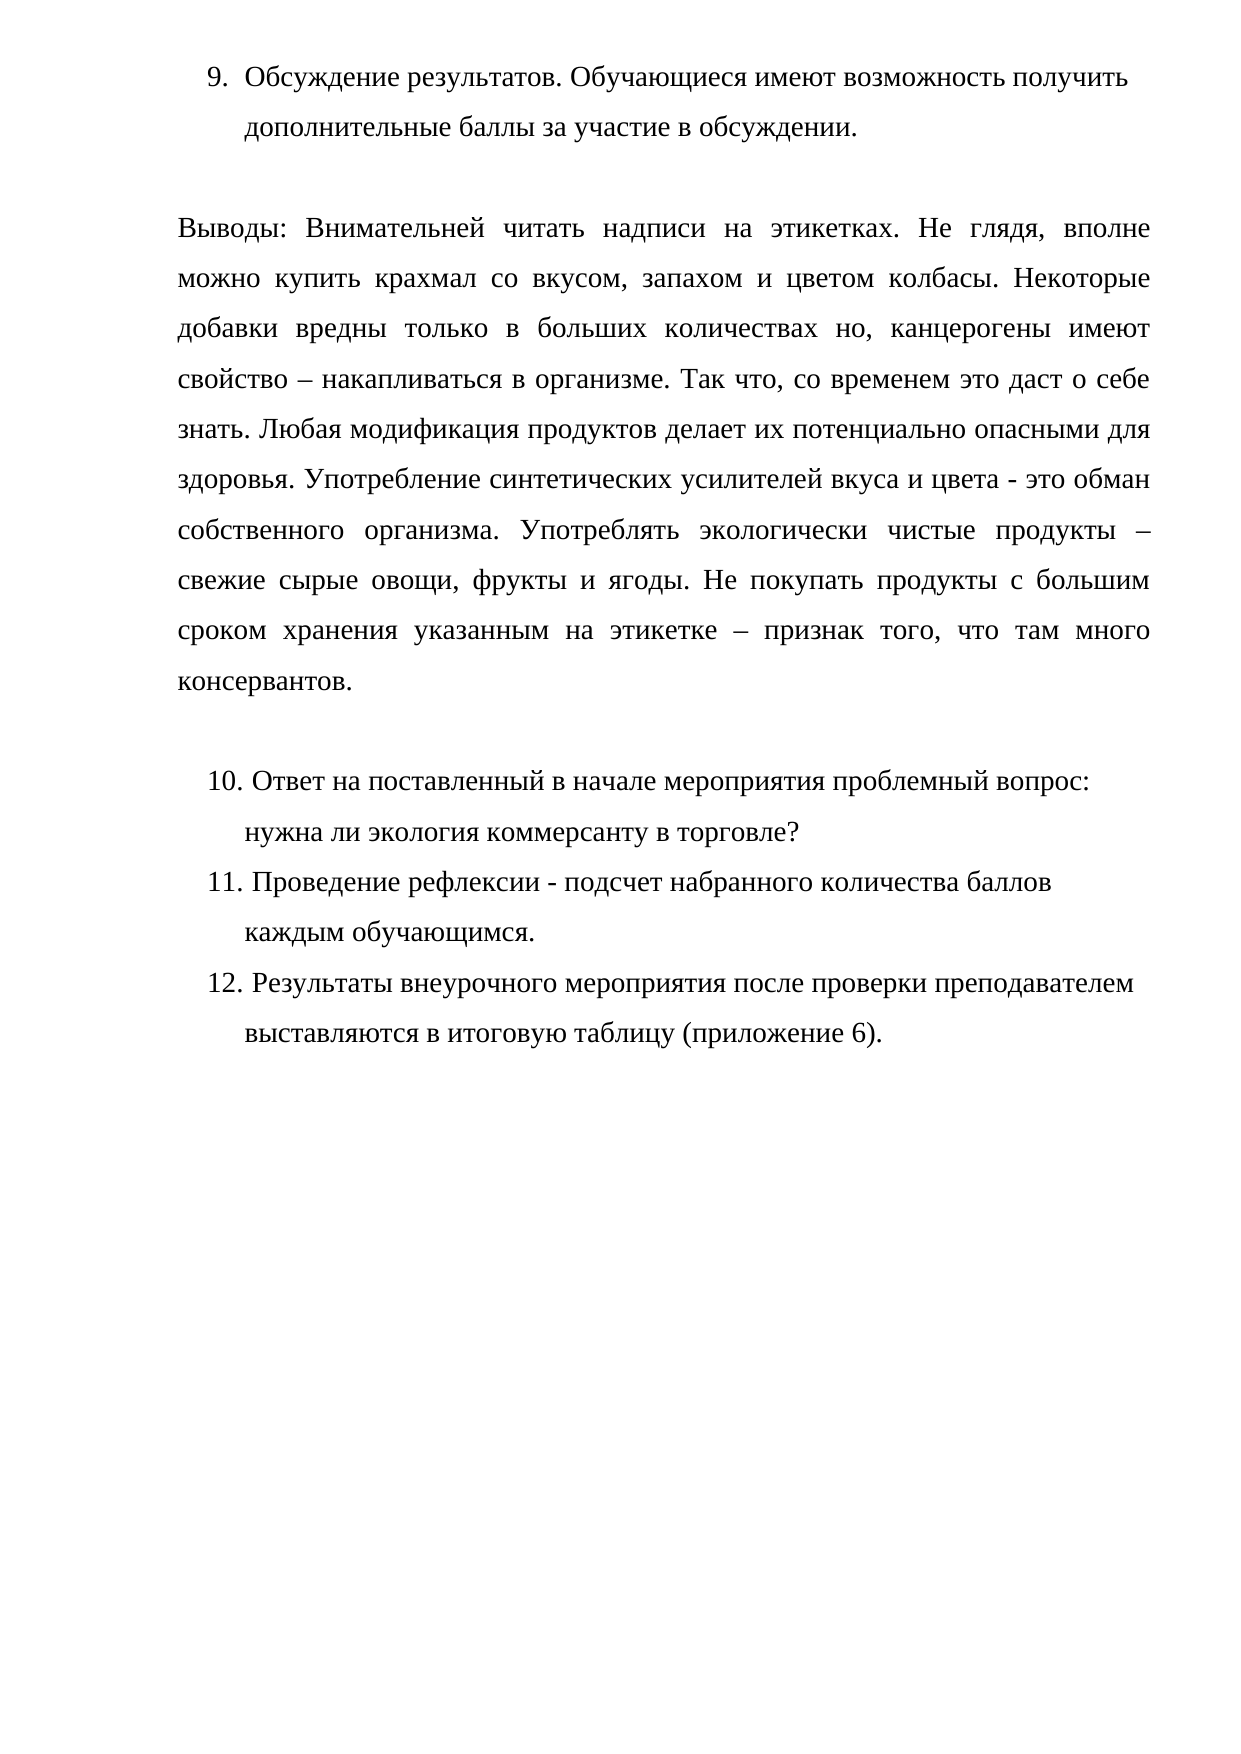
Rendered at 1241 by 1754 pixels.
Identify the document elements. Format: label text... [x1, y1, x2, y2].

text Выводы: Внимательней читать надписи на этикетках. Не глядя, вполне можно купить крахмал со вкусом, запахом и цветом колбасы. Некоторые добавки вредны только в больших количествах но, канцерогены имеют свойство – накапливаться в организме. Так что, со временем это даст о себе знать. Любая модификация продуктов делает их потенциально опасными для здоровья. Употребление синтетических усилителей вкуса и цвета - это обман собственного организма. Употреблять экологически чистые продукты – свежие сырые овощи, фрукты и ягоды. Не покупать продукты с большим сроком хранения указанным на этикетке – признак того, что там много консервантов. [177, 210, 1152, 696]
list Обсуждение результатов. Обучающиеся имеют возможность получить дополнительные баллы за участие в обсуждении. [207, 59, 1152, 143]
list Результаты внеурочного мероприятия после проверки преподавателем выставляются в итоговую таблицу (приложение 6). [207, 965, 1152, 1048]
list Проведение рефлексии - подсчет набранного количества баллов каждым обучающимся. [207, 864, 1152, 948]
list Ответ на поставленный в начале мероприятия проблемный вопрос: нужна ли экология коммерсанту в торговле? [207, 763, 1152, 847]
